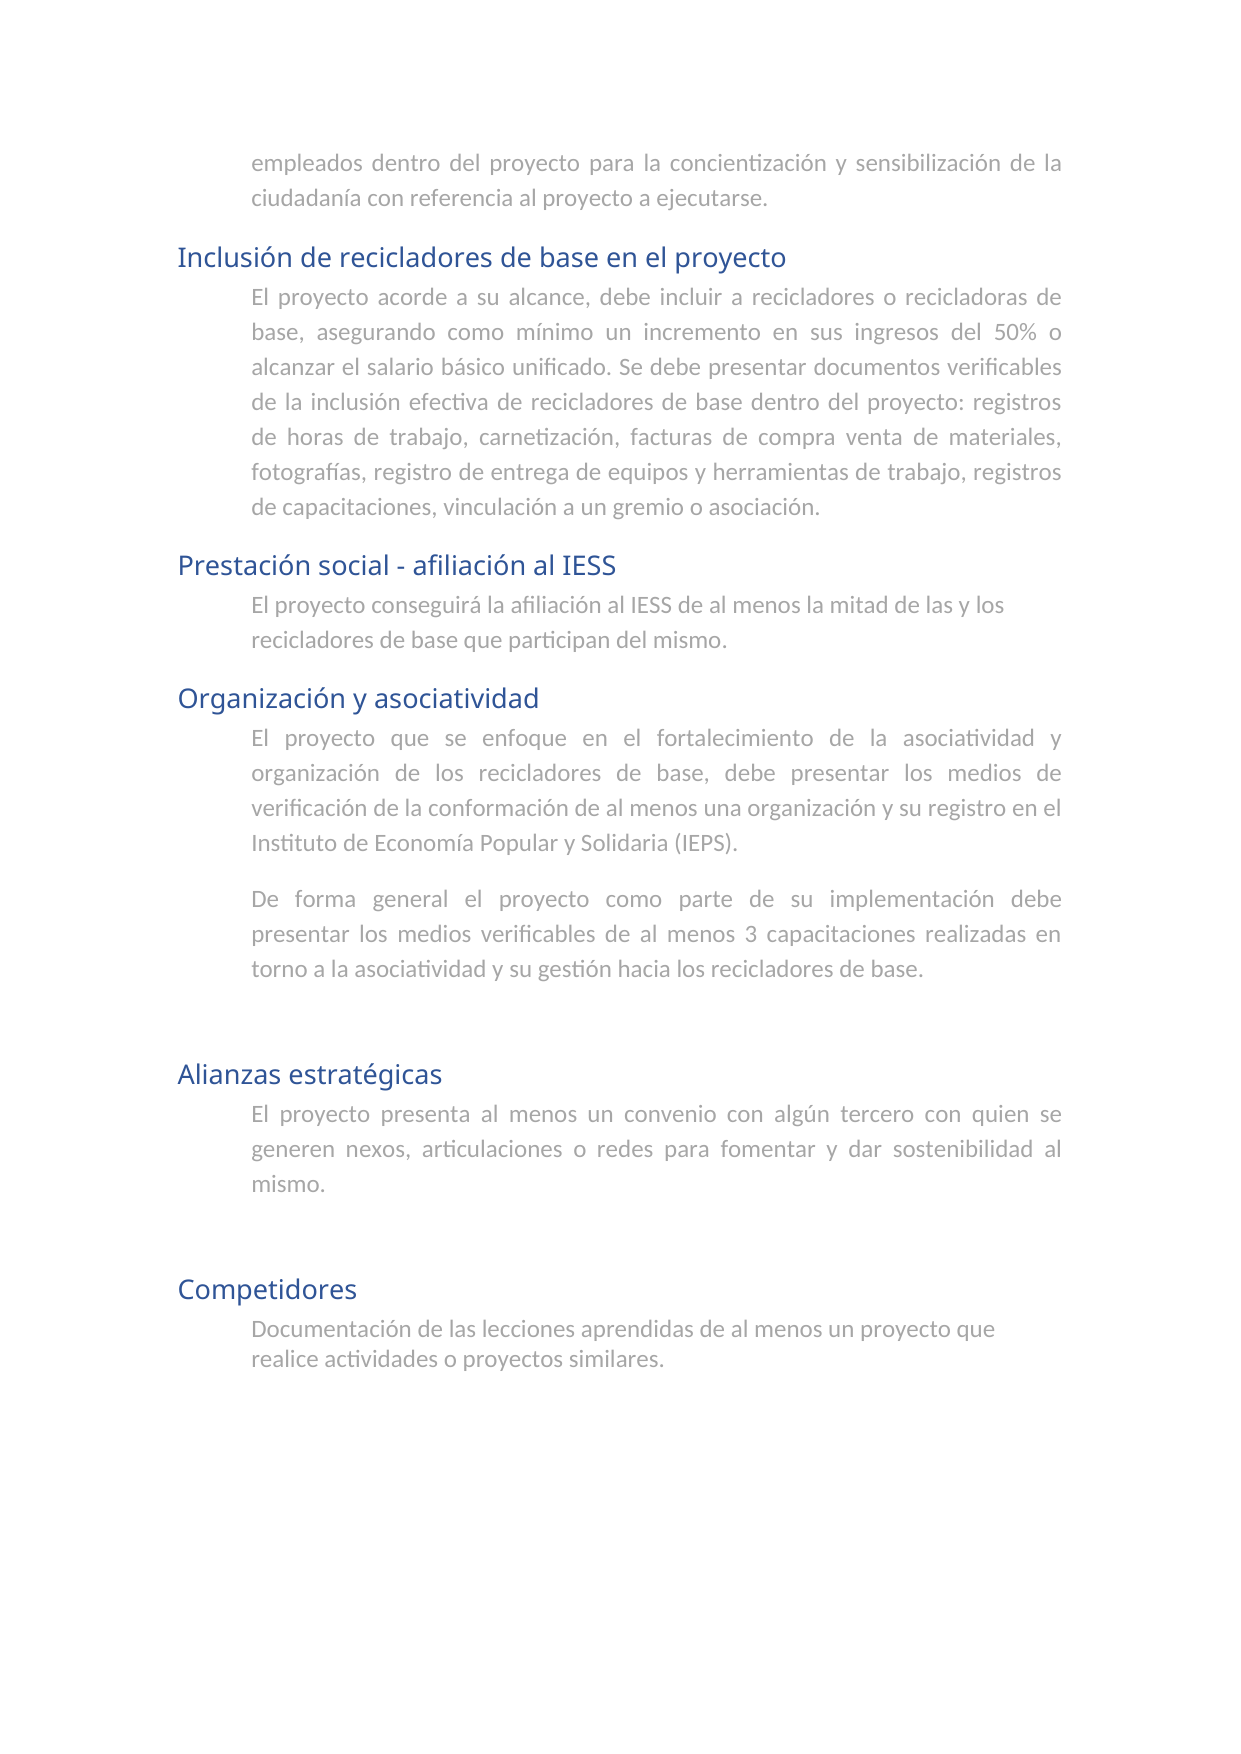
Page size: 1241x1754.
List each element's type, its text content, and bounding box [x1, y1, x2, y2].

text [251, 148, 1063, 213]
subtitle Alianzas estratégicas [177, 1056, 1063, 1092]
subtitle Prestación social - afiliación al IESS [177, 547, 1063, 583]
text El proyecto acorde a su alcance, debe incluir a recicladores o recicladoras de base, asegurando como mínimo un incremento en sus ingresos del 50% o alcanzar el salario básico unificado. Se debe presentar documentos verificables de la inclusión efectiva de recicladores de base dentro del proyecto: registros de horas de trabajo, carnetización, facturas de compra venta de materiales, fotografías, registro de entrega de equipos y herramientas de trabajo, registros de capacitaciones, vinculación a un gremio o asociación. [251, 281, 1063, 521]
text Documentación de las lecciones aprendidas de al menos un proyecto que realice actividades o proyectos similares. [251, 1313, 1063, 1374]
subtitle Inclusión de recicladores de base en el proyecto [177, 238, 1063, 275]
text El proyecto presenta al menos un convenio con algún tercero con quien se generen nexos, articulaciones o redes para fomentar y dar sostenibilidad al mismo. [251, 1098, 1063, 1198]
subtitle Competidores [177, 1270, 1063, 1307]
text El proyecto conseguirá la afiliación al IESS de al menos la mitad de las y los recicladores de base que participan del mismo. [251, 589, 1063, 654]
text De forma general el proyecto como parte de su implementación debe presentar los medios verificables de al menos 3 capacitaciones realizadas en torno a la asociatividad y su gestión hacia los recicladores de base. [251, 883, 1063, 984]
subtitle Organización y asociatividad [177, 680, 1063, 717]
text El proyecto que se enfoque en el fortalecimiento de la asociatividad y organización de los recicladores de base, debe presentar los medios de verificación de la conformación de al menos una organización y su registro en el Instituto de Economía Popular y Solidaria (IEPS). [251, 722, 1063, 858]
